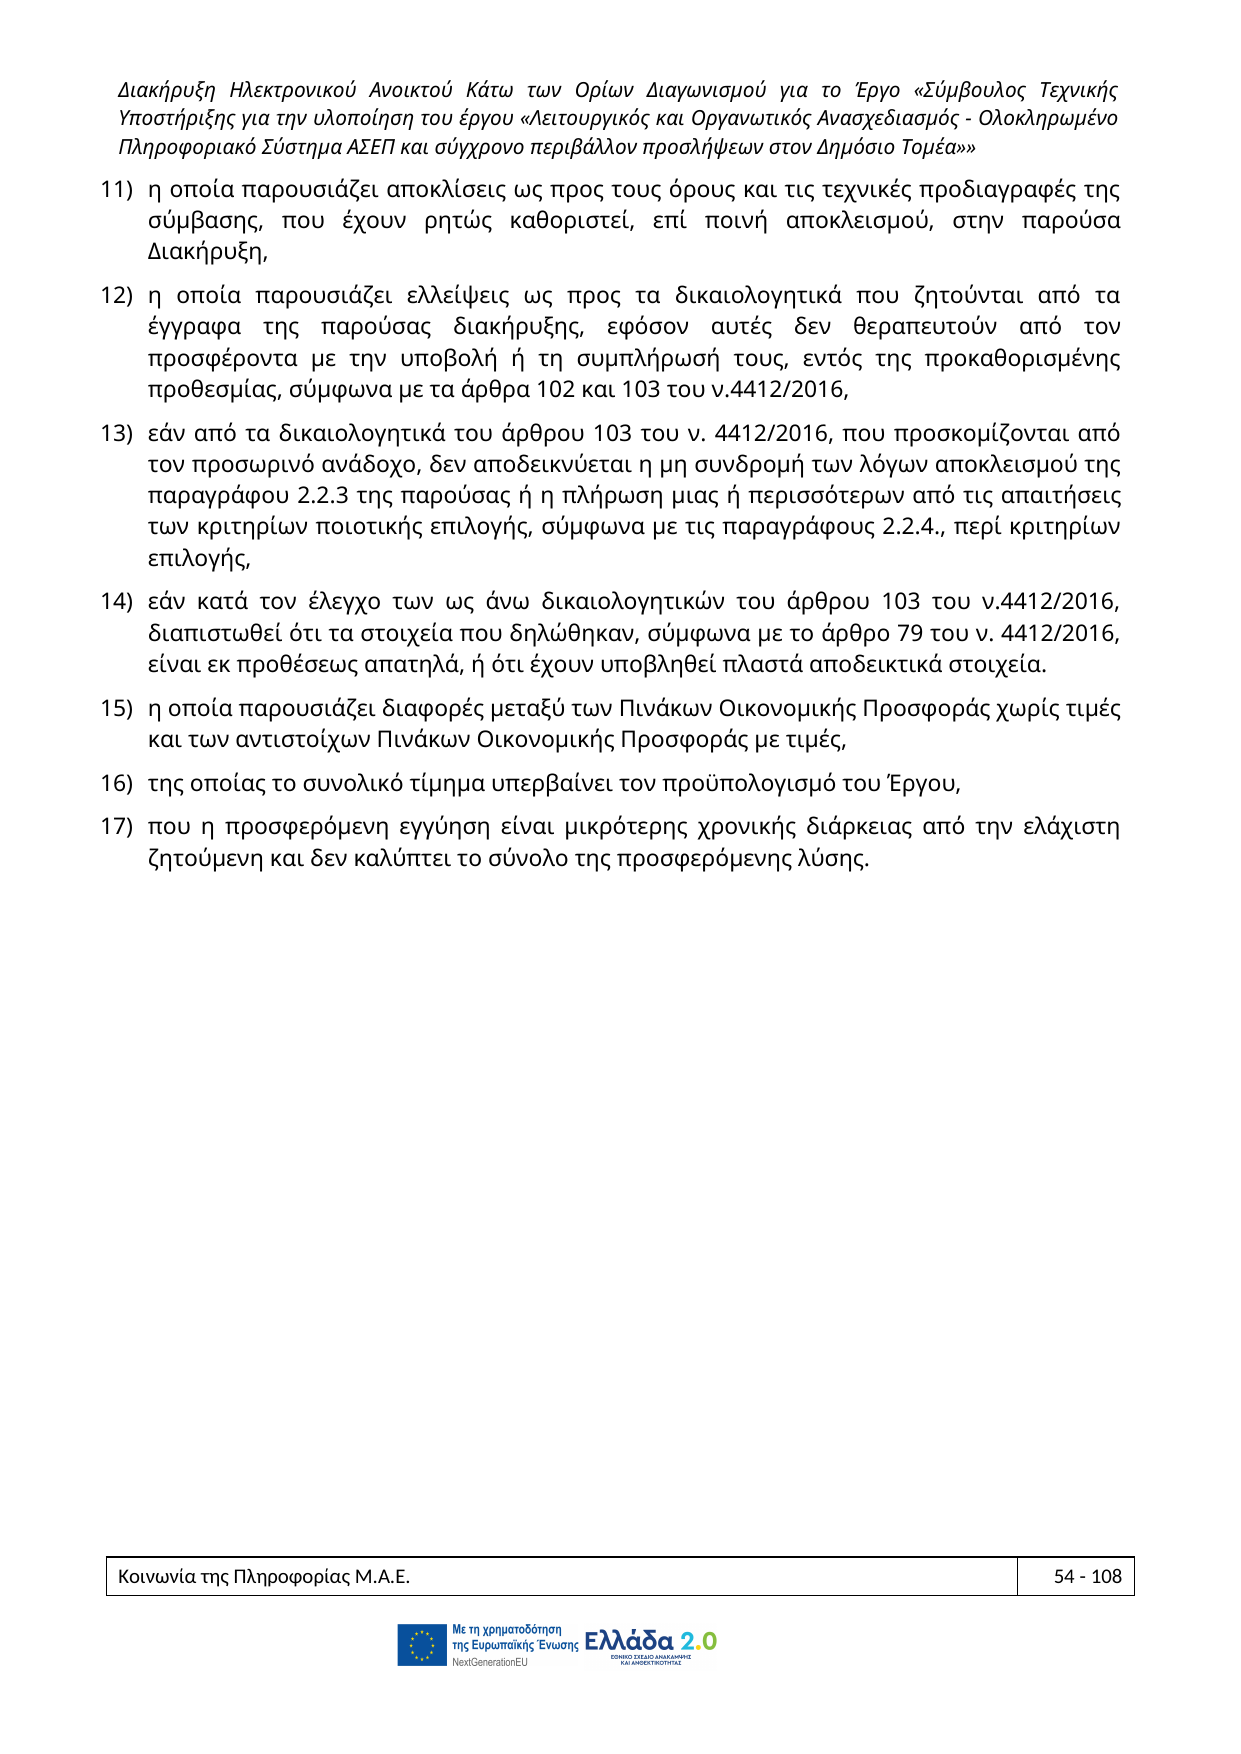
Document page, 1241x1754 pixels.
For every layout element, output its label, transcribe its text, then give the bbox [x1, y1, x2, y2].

list της οποίας το συνολικό τίμημα υπερβαίνει τον προϋπολογισμό του Έργου, [133, 767, 1122, 798]
list εάν από τα δικαιολογητικά του άρθρου 103 του ν. 4412/2016, που προσκομίζονται από τον προσωρινό ανάδοχο, δεν αποδεικνύεται η μη συνδρομή των λόγων αποκλεισμού της παραγράφου 2.2.3 της παρούσας ή η πλήρωση μιας ή περισσότερων από τις απαιτήσεις των κριτηρίων ποιοτικής επιλογής, σύμφωνα με τις παραγράφους 2.2.4., περί κριτηρίων επιλογής, [133, 417, 1122, 573]
picture [584, 1623, 718, 1671]
list η οποία παρουσιάζει ελλείψεις ως προς τα δικαιολογητικά που ζητούνται από τα έγγραφα της παρούσας διακήρυξης, εφόσον αυτές δεν θεραπευτούν από τον προσφέροντα με την υποβολή ή τη συμπλήρωσή τους, εντός της προκαθορισμένης προθεσμίας, σύμφωνα με τα άρθρα 102 και 103 του ν.4412/2016, [133, 279, 1122, 404]
list εάν κατά τον έλεγχο των ως άνω δικαιολογητικών του άρθρου 103 του ν.4412/2016, διαπιστωθεί ότι τα στοιχεία που δηλώθηκαν, σύμφωνα με το άρθρο 79 του ν. 4412/2016, είναι εκ προθέσεως απατηλά, ή ότι έχουν υποβληθεί πλαστά αποδεικτικά στοιχεία. [133, 585, 1122, 679]
picture [397, 1624, 579, 1666]
list που η προσφερόμενη εγγύηση είναι μικρότερης χρονικής διάρκειας από την ελάχιστη ζητούμενη και δεν καλύπτει το σύνολο της προσφερόμενης λύσης. [133, 810, 1122, 873]
list η οποία παρουσιάζει αποκλίσεις ως προς τους όρους και τις τεχνικές προδιαγραφές της σύμβασης, που έχουν ρητώς καθοριστεί, επί ποινή αποκλεισμού, στην παρούσα Διακήρυξη, [133, 173, 1122, 267]
list η οποία παρουσιάζει διαφορές μεταξύ των Πινάκων Οικονομικής Προσφοράς χωρίς τιμές και των αντιστοίχων Πινάκων Οικονομικής Προσφοράς με τιμές, [133, 692, 1122, 754]
